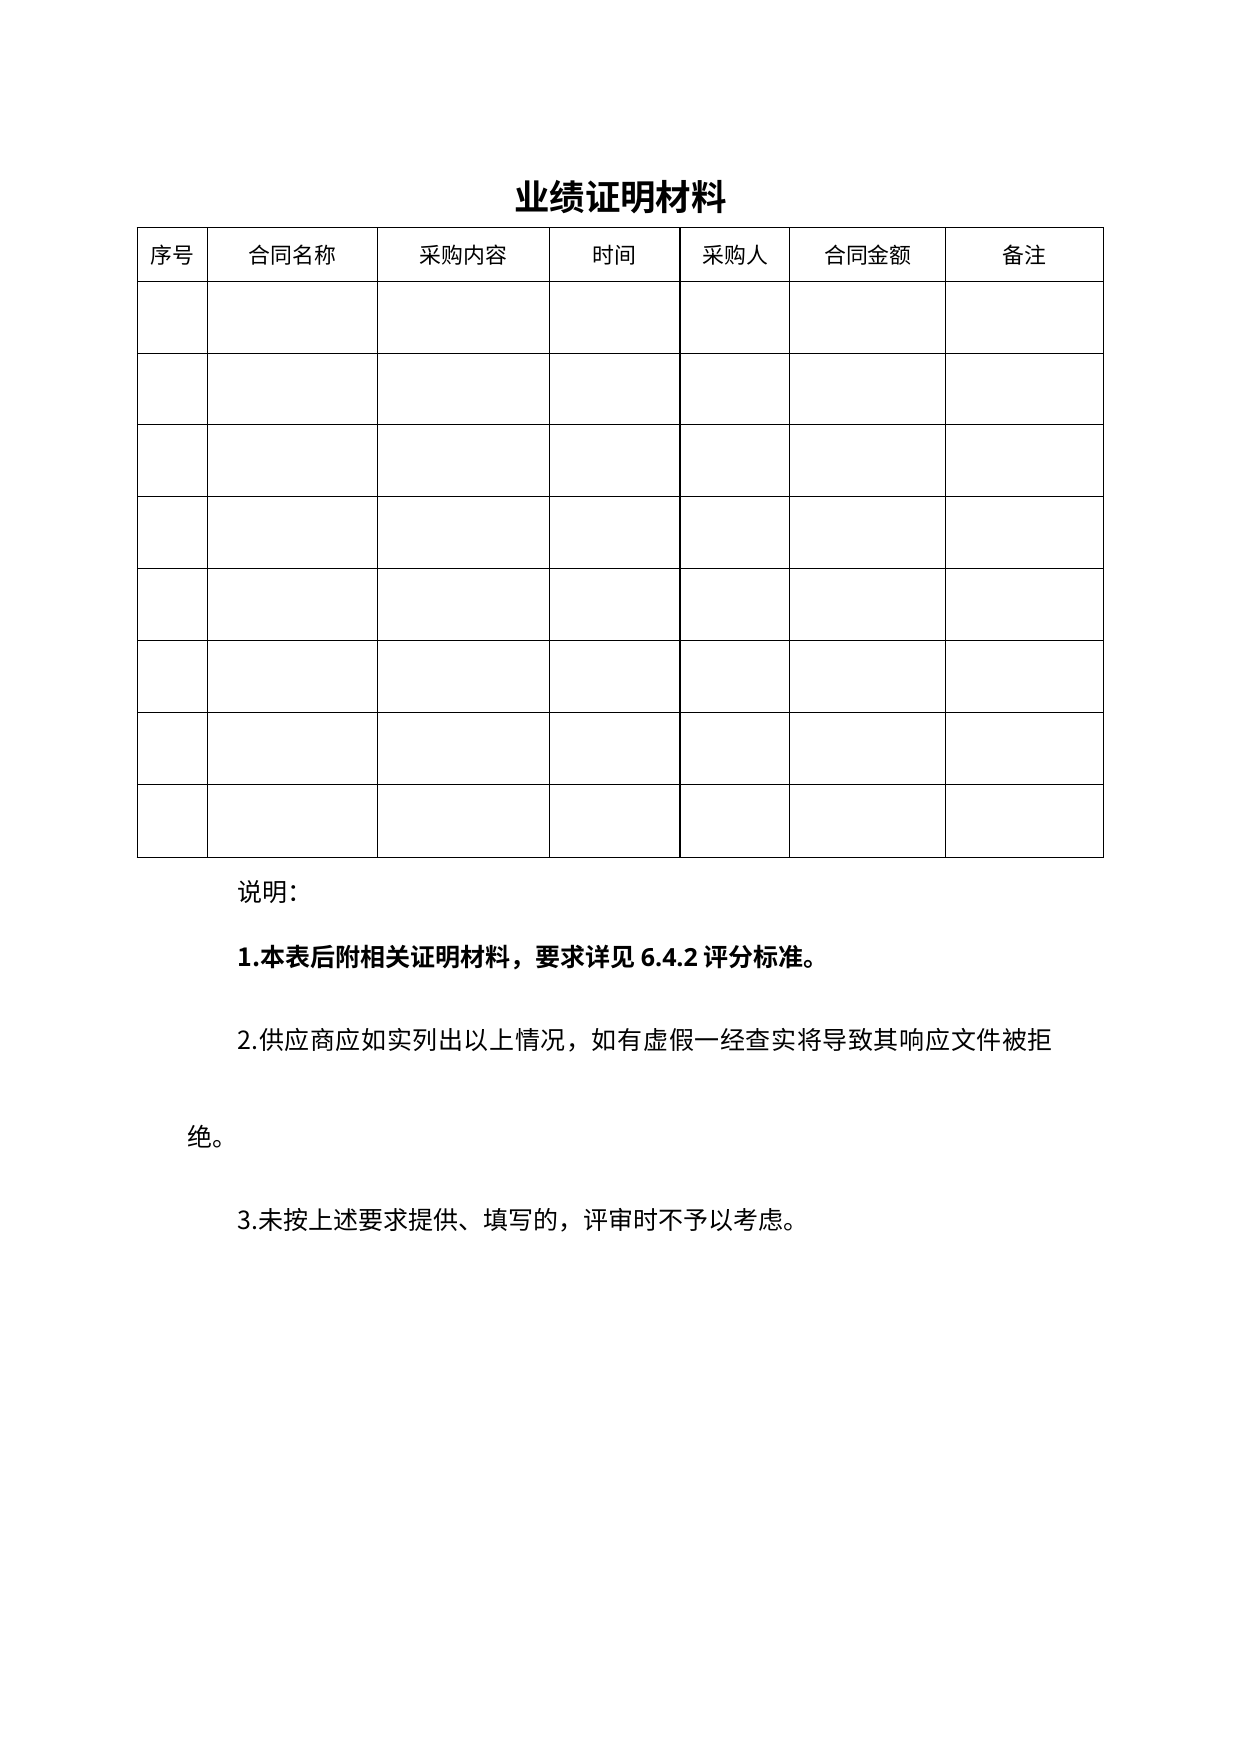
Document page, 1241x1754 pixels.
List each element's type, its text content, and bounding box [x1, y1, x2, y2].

text 业绩证明材料 [187, 162, 1053, 227]
table_cell [790, 569, 945, 640]
table_cell [378, 425, 549, 496]
table_cell [681, 282, 789, 352]
table_header 时间 [550, 228, 679, 281]
table_header 备注 [946, 228, 1103, 281]
table_cell [681, 569, 789, 640]
table_cell [208, 641, 377, 712]
table_cell [138, 354, 207, 424]
table_cell [790, 713, 945, 784]
table_cell [378, 713, 549, 784]
table_cell [208, 569, 377, 640]
table_cell [138, 497, 207, 568]
table_cell [138, 282, 207, 352]
table_cell [790, 641, 945, 712]
table_cell [378, 497, 549, 568]
table_cell [946, 497, 1103, 568]
table_cell [550, 354, 679, 424]
text 1.本表后附相关证明材料，要求详见6.4.2评分标准。 [187, 923, 1053, 988]
table_cell [208, 713, 377, 784]
table_cell [138, 569, 207, 640]
table_cell [790, 354, 945, 424]
table_cell [138, 641, 207, 712]
table_cell [681, 354, 789, 424]
table_cell [208, 425, 377, 496]
table_header 采购内容 [378, 228, 549, 281]
table_cell [138, 425, 207, 496]
text 2.供应商应如实列出以上情况，如有虚假一经查实将导致其响应文件被拒绝。 [187, 1006, 1053, 1168]
table_cell [550, 282, 679, 352]
table_cell [208, 354, 377, 424]
table_cell [378, 785, 549, 857]
table_cell [946, 785, 1103, 857]
table_header 合同金额 [790, 228, 945, 281]
table_cell [550, 713, 679, 784]
table_header 采购人 [681, 228, 789, 281]
table_cell [550, 785, 679, 857]
table_cell [946, 713, 1103, 784]
table_header 合同名称 [208, 228, 377, 281]
table_cell [790, 282, 945, 352]
table_cell [378, 354, 549, 424]
table_cell [681, 713, 789, 784]
table_cell [790, 497, 945, 568]
table_cell [790, 785, 945, 857]
table_cell [790, 425, 945, 496]
table_cell [946, 641, 1103, 712]
table_cell [550, 641, 679, 712]
table_cell [138, 713, 207, 784]
table_cell [208, 282, 377, 352]
table_cell [681, 497, 789, 568]
table_cell [550, 425, 679, 496]
table_cell [208, 785, 377, 857]
table_header 序号 [138, 228, 207, 281]
table_cell [378, 641, 549, 712]
table_cell [138, 785, 207, 857]
table_cell [550, 569, 679, 640]
table_cell [946, 569, 1103, 640]
table_cell [946, 354, 1103, 424]
table_cell [208, 497, 377, 568]
text 3.未按上述要求提供、填写的，评审时不予以考虑。 [187, 1186, 1053, 1251]
table_cell [550, 497, 679, 568]
table_cell [681, 785, 789, 857]
table_cell [378, 282, 549, 352]
table_cell [681, 425, 789, 496]
text 说明： [187, 858, 1053, 923]
table_cell [378, 569, 549, 640]
table_cell [681, 641, 789, 712]
table_cell [946, 282, 1103, 352]
table_cell [946, 425, 1103, 496]
